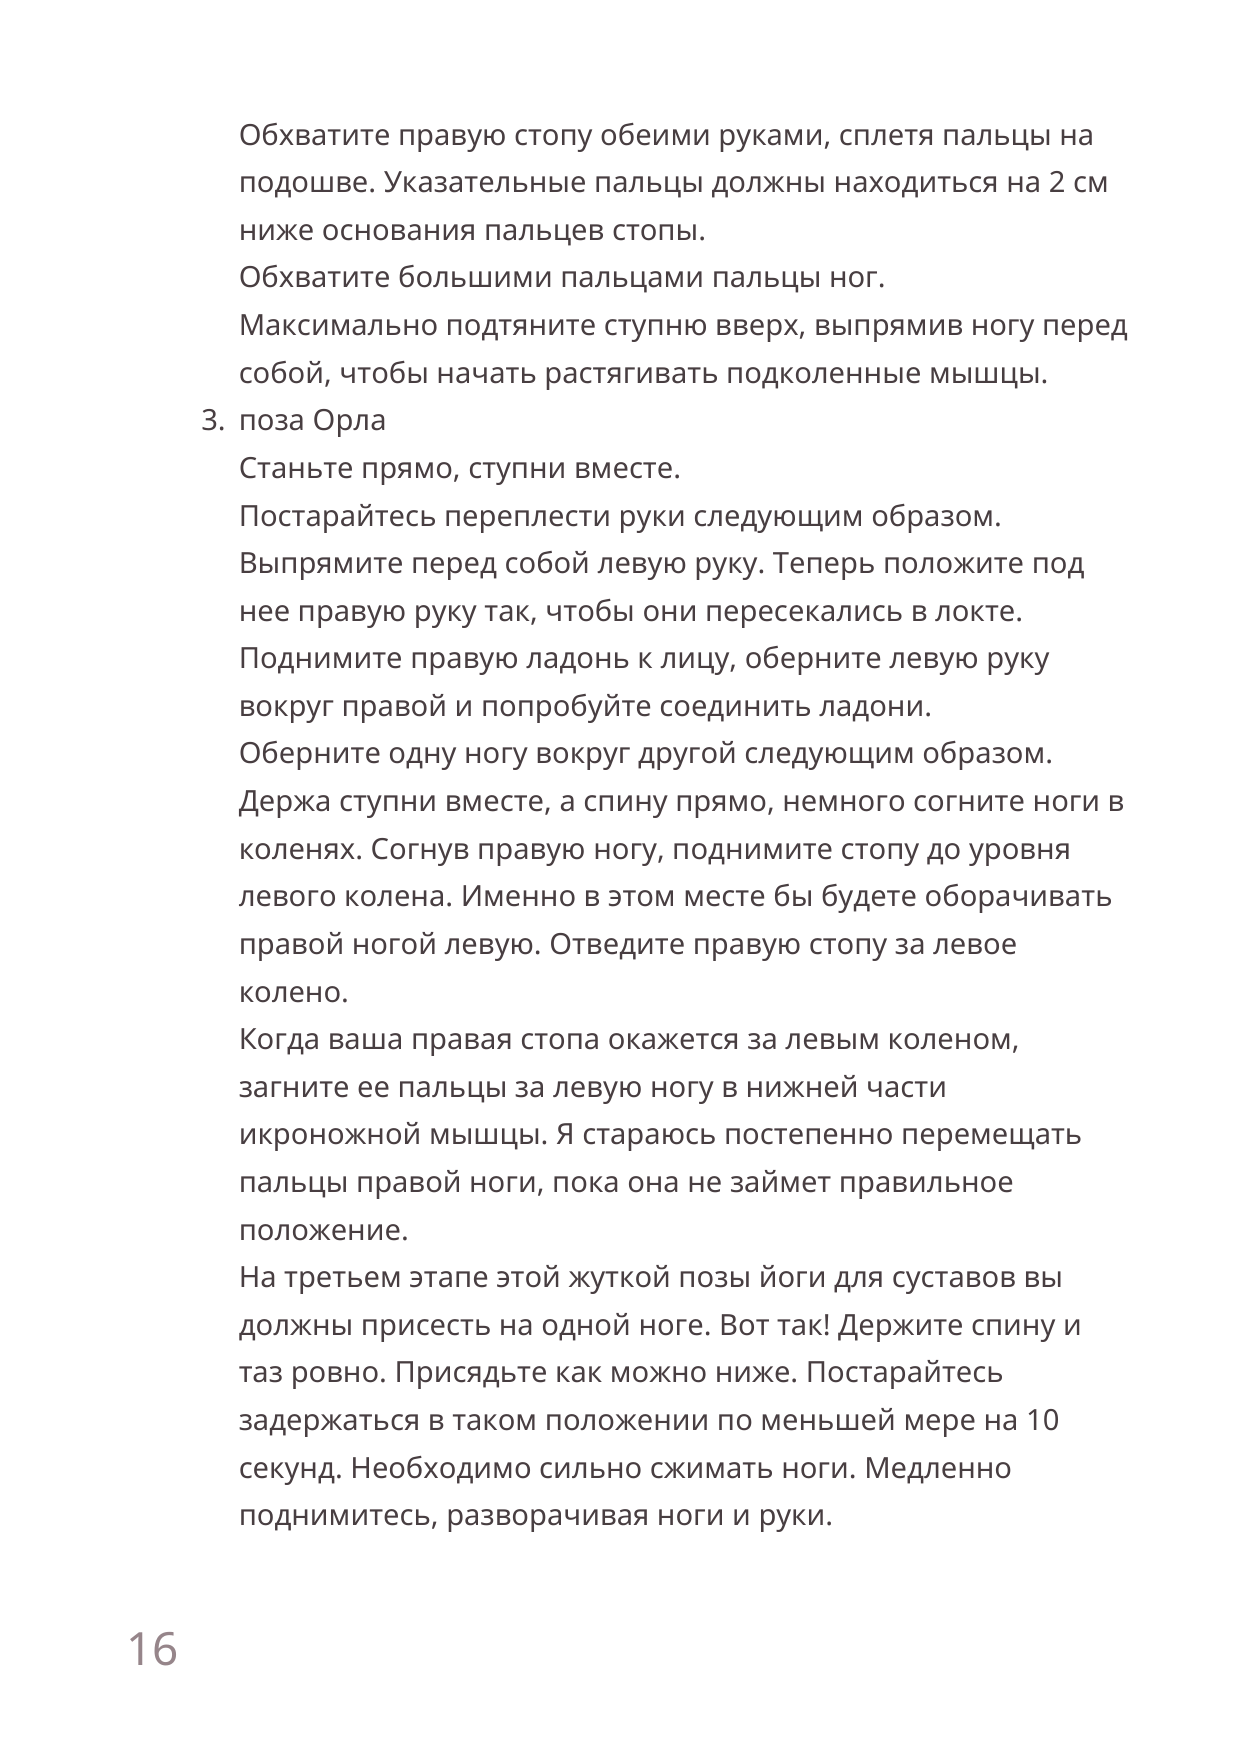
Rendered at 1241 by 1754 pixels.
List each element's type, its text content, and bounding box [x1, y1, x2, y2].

list Когда ваша правая стопа окажется за левым коленом, загните ее пальцы за левую ногу в нижней части икроножной мышцы. Я стараюсь постепенно перемещать пальцы правой ноги, пока она не займет правильное положение. [238, 1018, 1130, 1248]
list поза Орла [201, 399, 1130, 439]
list Постарайтесь переплести руки следующим образом. Выпрямите перед собой левую руку. Теперь положите под нее правую руку так, чтобы они пересекались в локте. Поднимите правую ладонь к лицу, оберните левую руку вокруг правой и попробуйте соединить ладони. [238, 495, 1130, 725]
list Обхватите правую стопу обеими руками, сплетя пальцы на подошве. Указательные пальцы должны находиться на 2 см ниже основания пальцев стопы. [238, 114, 1130, 249]
list Обхватите большими пальцами пальцы ног. [238, 257, 1130, 296]
list Станьте прямо, ступни вместе. [238, 447, 1130, 487]
list Максимально подтяните ступню вверх, выпрямив ногу перед собой, чтобы начать растягивать подколенные мышцы. [238, 304, 1130, 392]
list На третьем этапе этой жуткой позы йоги для суставов вы должны присесть на одной ноге. Вот так! Держите спину и таз ровно. Присядьте как можно ниже. Постарайтесь задержаться в таком положении по меньшей мере на 10 секунд. Необходимо сильно сжимать ноги. Медленно поднимитесь, разворачивая ноги и руки. [238, 1256, 1130, 1534]
list Оберните одну ногу вокруг другой следующим образом. Держа ступни вместе, а спину прямо, немного согните ноги в коленях. Согнув правую ногу, поднимите стопу до уровня левого колена. Именно в этом месте бы будете оборачивать правой ногой левую. Отведите правую стопу за левое колено. [238, 733, 1130, 1011]
